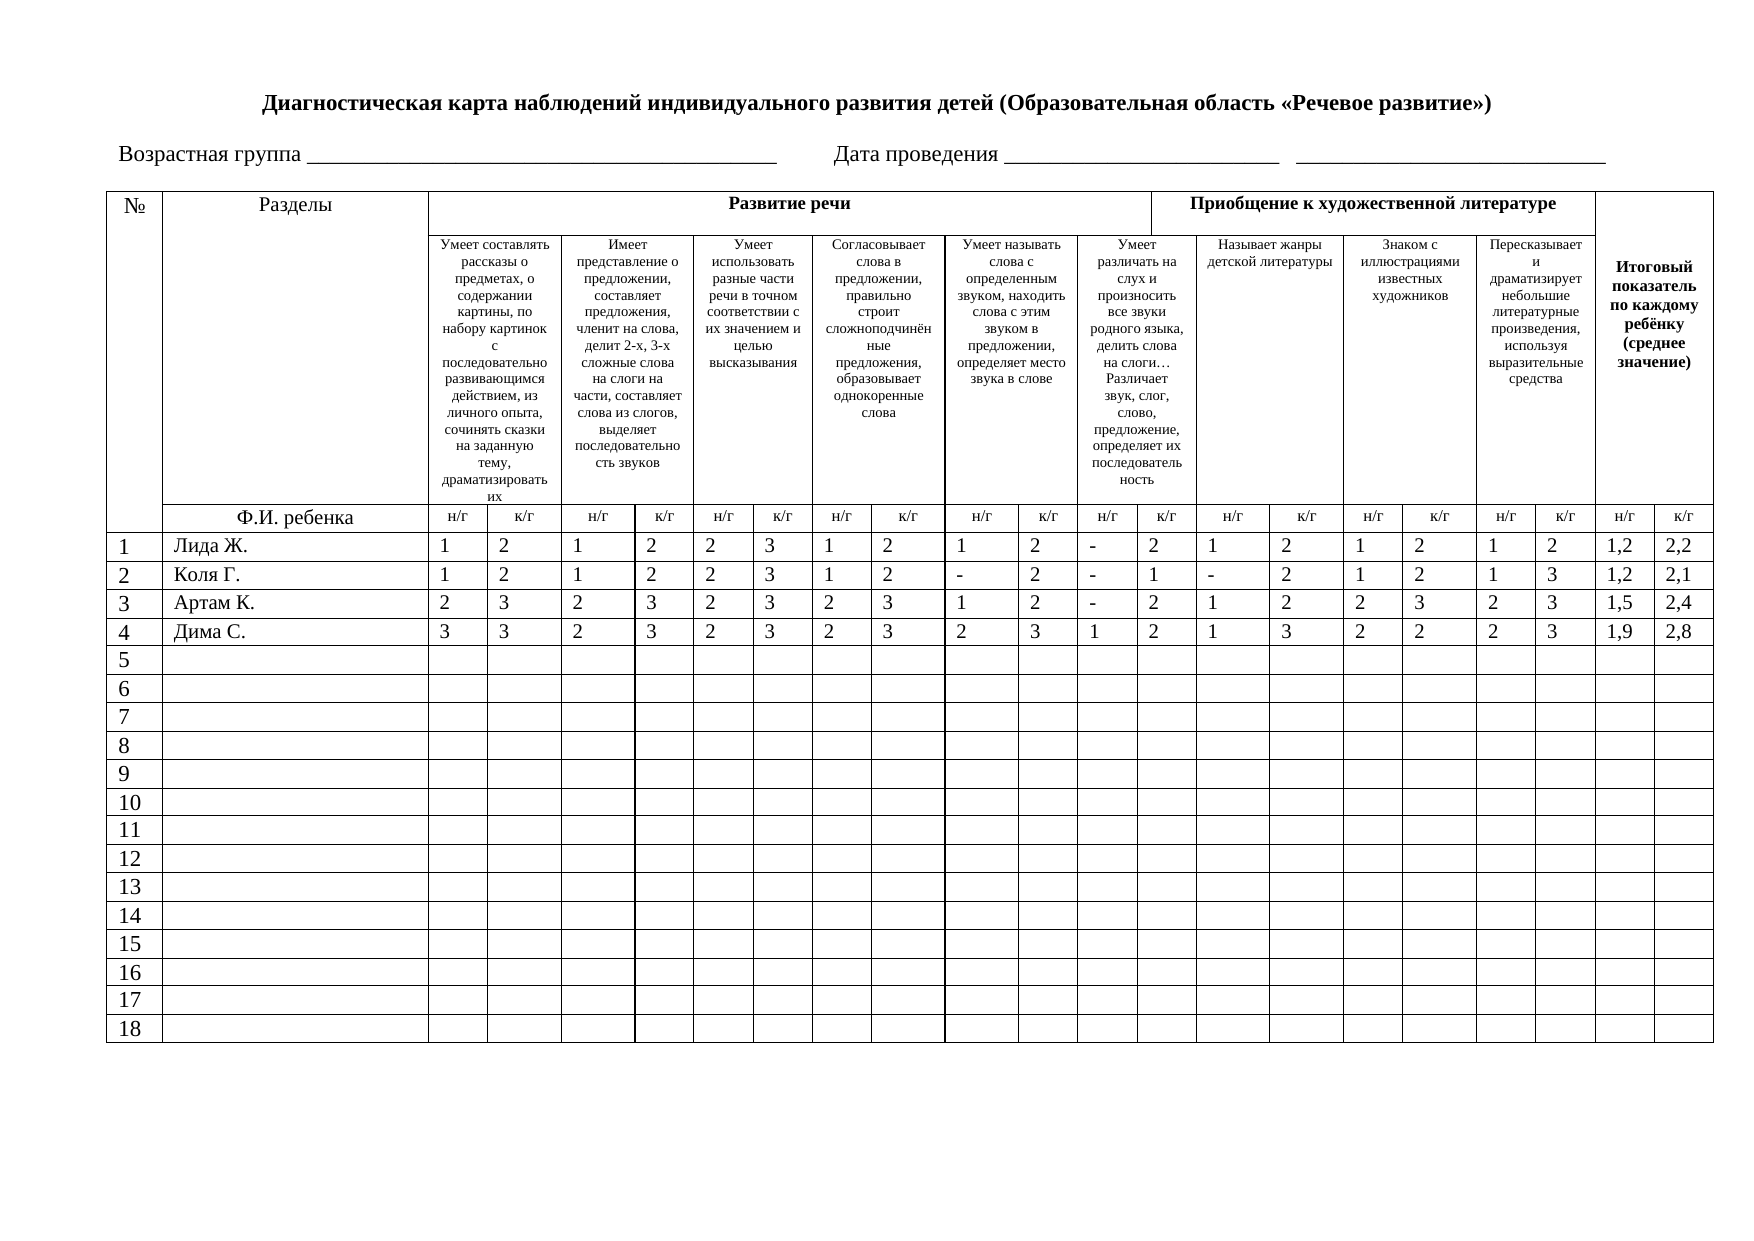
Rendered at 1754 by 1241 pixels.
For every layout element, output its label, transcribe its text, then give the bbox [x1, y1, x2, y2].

table_cell 1,2 [1596, 562, 1654, 588]
table_cell [1536, 760, 1595, 788]
table_cell [1078, 816, 1137, 844]
table_cell [1477, 1015, 1535, 1042]
table_cell [1403, 1015, 1476, 1042]
table_cell [1596, 675, 1654, 702]
table_cell [1270, 703, 1343, 731]
table_cell н/г [813, 505, 871, 532]
table_cell [1019, 703, 1077, 731]
table_cell к/г [488, 505, 561, 532]
table_cell [1477, 816, 1535, 844]
table_cell [1536, 789, 1595, 815]
table_cell [1197, 646, 1269, 674]
table_cell 1 [562, 562, 634, 588]
table_cell 6 [107, 675, 162, 702]
table_cell [488, 646, 561, 674]
table_cell 3 [1536, 562, 1595, 588]
table_cell 2 [872, 533, 944, 561]
table_cell 3 [754, 590, 812, 618]
table_cell [562, 703, 634, 731]
table_cell [754, 1015, 812, 1042]
table_cell [1138, 959, 1196, 985]
table_cell [694, 873, 753, 901]
table_cell 1 [1138, 562, 1196, 588]
table_cell [1655, 732, 1713, 758]
table_cell [1536, 732, 1595, 758]
table_cell [429, 873, 487, 901]
table_cell - [946, 562, 1018, 588]
table_cell 1 [813, 533, 871, 561]
table_cell [1536, 902, 1595, 928]
table_cell [1477, 646, 1535, 674]
table_cell [1596, 959, 1654, 985]
table_cell [1403, 760, 1476, 788]
table_cell 1 [429, 533, 487, 561]
table_cell [1403, 902, 1476, 928]
table_cell 3 [107, 590, 162, 618]
table_cell 1,2 [1596, 533, 1654, 561]
table_cell - [1078, 590, 1137, 618]
table_cell [1197, 986, 1269, 1014]
table_cell [488, 789, 561, 815]
table_cell [429, 732, 487, 758]
table_cell [636, 703, 693, 731]
table_cell к/г [1655, 505, 1713, 532]
table_cell [946, 732, 1018, 758]
table_cell 15 [107, 930, 162, 958]
table_cell [1477, 873, 1535, 901]
table_cell [1655, 959, 1713, 985]
table_cell [1344, 789, 1402, 815]
table_cell [813, 646, 871, 674]
table_cell 2 [694, 590, 753, 618]
table_cell [1197, 845, 1269, 872]
table_cell [1270, 902, 1343, 928]
table_cell н/г [946, 505, 1018, 532]
table_cell Дима С. [163, 619, 428, 645]
table_cell [1270, 986, 1343, 1014]
table_cell н/г [429, 505, 487, 532]
table_cell [429, 902, 487, 928]
table_cell 2 [1019, 562, 1077, 588]
table_cell [1655, 675, 1713, 702]
table_cell [754, 816, 812, 844]
table_cell [1655, 986, 1713, 1014]
table_cell [1344, 816, 1402, 844]
table_cell 1 [1197, 619, 1269, 645]
table_cell [1138, 986, 1196, 1014]
table_cell 2 [1344, 590, 1402, 618]
table_cell 1 [1197, 590, 1269, 618]
table_cell [694, 845, 753, 872]
table_cell [1138, 816, 1196, 844]
table_cell [1596, 646, 1654, 674]
table_cell [872, 902, 944, 928]
table_cell 1 [1477, 562, 1535, 588]
table_cell 1 [1344, 533, 1402, 561]
table_cell [872, 703, 944, 731]
table_cell [1596, 1015, 1654, 1042]
table_cell 1,9 [1596, 619, 1654, 645]
table_cell [1536, 845, 1595, 872]
table_cell [636, 873, 693, 901]
table_cell [163, 675, 428, 702]
table_cell [562, 986, 634, 1014]
table_cell Лида Ж. [163, 533, 428, 561]
table_cell [562, 930, 634, 958]
table_cell [429, 959, 487, 985]
table_cell [872, 845, 944, 872]
table_cell к/г [636, 505, 693, 532]
table_cell [1078, 703, 1137, 731]
table_cell [754, 845, 812, 872]
table_cell [1138, 845, 1196, 872]
table_cell [1403, 930, 1476, 958]
table_cell 2 [429, 590, 487, 618]
table_cell 2,4 [1655, 590, 1713, 618]
table_cell [163, 732, 428, 758]
table_cell [1138, 646, 1196, 674]
table_cell [636, 732, 693, 758]
table_cell [872, 1015, 944, 1042]
table_cell [1403, 732, 1476, 758]
table_cell 2 [562, 590, 634, 618]
table_cell - [1197, 562, 1269, 588]
table_cell [754, 675, 812, 702]
table_cell [429, 789, 487, 815]
table_cell [1138, 873, 1196, 901]
table_cell [1536, 986, 1595, 1014]
table_cell [429, 816, 487, 844]
table_cell [694, 959, 753, 985]
table_cell [1019, 1015, 1077, 1042]
table_cell [488, 986, 561, 1014]
table_cell [488, 959, 561, 985]
table_cell [488, 816, 561, 844]
table_cell [562, 816, 634, 844]
table_cell [813, 959, 871, 985]
table_cell н/г [1197, 505, 1269, 532]
table_cell [488, 1015, 561, 1042]
table_cell [1078, 1015, 1137, 1042]
table_cell [488, 703, 561, 731]
table_cell - [1078, 562, 1137, 588]
table_cell 1,5 [1596, 590, 1654, 618]
table_cell к/г [872, 505, 944, 532]
table_cell [872, 873, 944, 901]
table_cell [1197, 1015, 1269, 1042]
table_cell [1019, 646, 1077, 674]
table_cell 2,8 [1655, 619, 1713, 645]
table_cell 2 [1477, 619, 1535, 645]
table_header Итоговый показатель по каждому ребёнку (среднее значение) [1596, 192, 1713, 504]
table_cell [562, 789, 634, 815]
table_cell [163, 902, 428, 928]
table_cell 2 [636, 562, 693, 588]
table_cell [163, 646, 428, 674]
table_cell [1197, 930, 1269, 958]
table_cell [1197, 675, 1269, 702]
table_cell 1 [1078, 619, 1137, 645]
table_cell 3 [1403, 590, 1476, 618]
table_cell [1197, 789, 1269, 815]
table_cell [1019, 789, 1077, 815]
table_cell [1655, 873, 1713, 901]
table_cell [872, 789, 944, 815]
table_cell 13 [107, 873, 162, 901]
table_cell [872, 930, 944, 958]
table_cell [429, 646, 487, 674]
table_cell к/г [754, 505, 812, 532]
table_cell [562, 902, 634, 928]
table_cell 3 [754, 533, 812, 561]
table_cell [813, 732, 871, 758]
table_cell 2 [694, 533, 753, 561]
table_cell 3 [754, 562, 812, 588]
table_cell [1270, 930, 1343, 958]
table_cell [1655, 930, 1713, 958]
table_cell Называет жанры детской литературы [1197, 236, 1343, 504]
table_cell 3 [636, 590, 693, 618]
table_cell [1270, 873, 1343, 901]
table_cell [1078, 930, 1137, 958]
table_cell [754, 732, 812, 758]
table_cell [694, 732, 753, 758]
table_cell [1138, 789, 1196, 815]
table_cell [1197, 873, 1269, 901]
table_cell [946, 703, 1018, 731]
table_cell 2 [1138, 590, 1196, 618]
table_cell [1655, 1015, 1713, 1042]
table_cell 3 [488, 619, 561, 645]
table_cell [163, 1015, 428, 1042]
table_cell 2 [1403, 533, 1476, 561]
table_cell 17 [107, 986, 162, 1014]
table_cell [1536, 930, 1595, 958]
table_cell [1078, 789, 1137, 815]
table_cell [636, 646, 693, 674]
table_cell [1477, 732, 1535, 758]
table_cell [1403, 675, 1476, 702]
text Возрастная группа _________________________________________ Дата проведения ________________________ ___________________________ [118, 140, 1636, 166]
table_cell 8 [107, 732, 162, 758]
table_cell 11 [107, 816, 162, 844]
table_cell 3 [636, 619, 693, 645]
table_cell [1270, 675, 1343, 702]
table_cell [1477, 959, 1535, 985]
table_cell [1344, 646, 1402, 674]
table_cell [872, 732, 944, 758]
table_cell [1655, 789, 1713, 815]
table_cell [754, 902, 812, 928]
table_cell 1 [946, 533, 1018, 561]
table_cell н/г [1344, 505, 1402, 532]
table_cell [1596, 902, 1654, 928]
table_cell [1197, 959, 1269, 985]
table_cell 2 [872, 562, 944, 588]
table_cell 2 [694, 562, 753, 588]
table_cell [636, 1015, 693, 1042]
table_cell Артам К. [163, 590, 428, 618]
table_cell [562, 845, 634, 872]
table_cell [562, 1015, 634, 1042]
table_cell 2 [946, 619, 1018, 645]
table_cell 2 [636, 533, 693, 561]
table_cell [1078, 732, 1137, 758]
table_cell к/г [1270, 505, 1343, 532]
table_cell [1655, 760, 1713, 788]
table_cell [163, 845, 428, 872]
table_cell [1019, 732, 1077, 758]
table_cell [754, 930, 812, 958]
table_cell [1596, 816, 1654, 844]
table_cell [1344, 902, 1402, 928]
table_cell [1596, 930, 1654, 958]
table_cell [1270, 760, 1343, 788]
table_header Разделы [163, 192, 428, 504]
table_cell 3 [754, 619, 812, 645]
table_cell 14 [107, 902, 162, 928]
table_cell [1344, 1015, 1402, 1042]
table_cell [1078, 902, 1137, 928]
table_cell [813, 760, 871, 788]
table_cell [163, 703, 428, 731]
table_cell Умеет называть слова с определенным звуком, находить слова с этим звуком в предложении, определяет место звука в слове [946, 236, 1077, 504]
table_cell [562, 732, 634, 758]
table_cell [1477, 986, 1535, 1014]
table_cell [813, 986, 871, 1014]
table_cell [1019, 930, 1077, 958]
table_cell 1 [1477, 533, 1535, 561]
table_cell [1078, 845, 1137, 872]
table_cell 2 [1270, 590, 1343, 618]
table_cell 2 [1270, 562, 1343, 588]
table_cell 3 [1270, 619, 1343, 645]
table_cell [694, 930, 753, 958]
table_cell 9 [107, 760, 162, 788]
table_cell [754, 789, 812, 815]
table_cell к/г [1536, 505, 1595, 532]
table_cell [813, 845, 871, 872]
table_header № [107, 192, 162, 532]
table_cell [1019, 902, 1077, 928]
table_cell [1138, 1015, 1196, 1042]
table_cell 2 [1019, 590, 1077, 618]
table_cell [429, 986, 487, 1014]
table_cell Умеет различать на слух и произносить все звуки родного языка, делить слова на слоги… Различает звук, слог, слово, предложение, определяет их последовательность [1078, 236, 1196, 504]
table_cell [1403, 703, 1476, 731]
table_cell [488, 902, 561, 928]
table_cell [1403, 873, 1476, 901]
table_cell [429, 703, 487, 731]
table_cell 2 [488, 562, 561, 588]
table_cell [429, 760, 487, 788]
table_cell [813, 675, 871, 702]
table_cell [813, 902, 871, 928]
table_cell 2 [562, 619, 634, 645]
table_cell [872, 675, 944, 702]
table_cell [694, 675, 753, 702]
table_cell 1 [946, 590, 1018, 618]
table_cell [1197, 703, 1269, 731]
table_cell [562, 873, 634, 901]
table_cell [754, 873, 812, 901]
table_cell [1138, 760, 1196, 788]
table_cell [1078, 675, 1137, 702]
table_cell [754, 959, 812, 985]
table_cell [1596, 760, 1654, 788]
table_cell [1270, 789, 1343, 815]
table_cell [946, 845, 1018, 872]
table_cell [1197, 816, 1269, 844]
table_cell [1477, 930, 1535, 958]
table_cell [636, 816, 693, 844]
table_cell [1344, 873, 1402, 901]
table_cell [813, 930, 871, 958]
table_cell [1019, 845, 1077, 872]
table_cell 2 [813, 590, 871, 618]
table_cell [1270, 816, 1343, 844]
table_cell [636, 959, 693, 985]
table_cell [1138, 902, 1196, 928]
table_cell [1536, 646, 1595, 674]
table_cell [1655, 845, 1713, 872]
table_cell 3 [1019, 619, 1077, 645]
table_cell [1078, 959, 1137, 985]
table_cell 2 [1477, 590, 1535, 618]
table_cell Умеет составлять рассказы о предметах, о содержании картины, по набору картинок с последовательно развивающимся действием, из личного опыта, сочинять сказки на заданную тему, драматизировать их [429, 236, 561, 504]
table_cell 4 [107, 619, 162, 645]
table_cell [1477, 675, 1535, 702]
table_cell [1019, 816, 1077, 844]
table_cell 12 [107, 845, 162, 872]
table_cell Ф.И. ребенка [163, 505, 428, 532]
table_cell [163, 930, 428, 958]
table_cell н/г [1477, 505, 1535, 532]
table_cell [946, 646, 1018, 674]
table_cell [163, 789, 428, 815]
table_cell [813, 873, 871, 901]
table_cell [872, 646, 944, 674]
table_cell [946, 930, 1018, 958]
table_header Приобщение к художественной литературе [1152, 192, 1595, 235]
table_cell [636, 902, 693, 928]
table_cell Согласовывает слова в предложении, правильно строит сложноподчинённые предложения, образовывает однокоренные слова [813, 236, 944, 504]
table_cell к/г [1019, 505, 1077, 532]
table_cell н/г [1596, 505, 1654, 532]
table_cell [946, 902, 1018, 928]
table_cell [813, 703, 871, 731]
table_cell [872, 986, 944, 1014]
table_cell 3 [429, 619, 487, 645]
table_cell [429, 845, 487, 872]
table_cell [1019, 873, 1077, 901]
table_cell [429, 675, 487, 702]
table_cell [636, 986, 693, 1014]
table_cell [946, 675, 1018, 702]
table_cell 1 [562, 533, 634, 561]
table_cell [946, 986, 1018, 1014]
table_cell [1655, 816, 1713, 844]
table_cell [1270, 646, 1343, 674]
table_cell [163, 760, 428, 788]
table_cell 2 [1138, 619, 1196, 645]
table_cell 10 [107, 789, 162, 815]
table_cell н/г [694, 505, 753, 532]
table_cell [1655, 902, 1713, 928]
table_cell 1 [429, 562, 487, 588]
table_cell [488, 732, 561, 758]
table_cell [1344, 930, 1402, 958]
table_cell 2 [1403, 562, 1476, 588]
table_cell [1197, 902, 1269, 928]
table_cell 2 [107, 562, 162, 588]
table_cell 3 [872, 619, 944, 645]
table_cell [163, 873, 428, 901]
table_cell [946, 873, 1018, 901]
table_cell [1138, 930, 1196, 958]
table_cell [1078, 760, 1137, 788]
table_cell 1 [813, 562, 871, 588]
table_cell [946, 760, 1018, 788]
table_cell [946, 959, 1018, 985]
table_cell [1655, 703, 1713, 731]
table_cell [1655, 646, 1713, 674]
table_cell [488, 675, 561, 702]
table_cell Имеет представление о предложении, составляет предложения, членит на слова, делит 2-х, 3-х сложные слова на слоги на части, составляет слова из слогов, выделяет последовательность звуков [562, 236, 693, 504]
table_cell [694, 646, 753, 674]
table_cell [1596, 873, 1654, 901]
table_cell [1477, 760, 1535, 788]
table_cell 18 [107, 1015, 162, 1042]
table_cell 2 [1403, 619, 1476, 645]
table_cell н/г [1078, 505, 1137, 532]
table_cell [1477, 789, 1535, 815]
table_cell [754, 986, 812, 1014]
table_cell [1138, 732, 1196, 758]
table_cell [946, 789, 1018, 815]
table_cell [694, 703, 753, 731]
table_cell [488, 873, 561, 901]
table_cell [754, 760, 812, 788]
table_cell [1078, 646, 1137, 674]
table_cell [1019, 675, 1077, 702]
table_cell [1536, 873, 1595, 901]
table_cell 3 [872, 590, 944, 618]
table_cell 1 [1344, 562, 1402, 588]
table_cell 3 [488, 590, 561, 618]
table_cell [813, 789, 871, 815]
table_cell [694, 986, 753, 1014]
table_cell [1019, 959, 1077, 985]
table_cell [1596, 732, 1654, 758]
table_cell 7 [107, 703, 162, 731]
table_cell [1344, 845, 1402, 872]
table_cell [1596, 703, 1654, 731]
table_cell [429, 930, 487, 958]
table_cell к/г [1403, 505, 1476, 532]
table_cell [1536, 1015, 1595, 1042]
table_cell 16 [107, 959, 162, 985]
text Диагностическая карта наблюдений индивидуального развития детей (Образовательная область «Речевое развитие») [118, 89, 1636, 115]
table_cell [636, 675, 693, 702]
table_cell [562, 675, 634, 702]
table_cell [636, 930, 693, 958]
table_cell [694, 902, 753, 928]
table_cell [1078, 873, 1137, 901]
table_cell [1344, 959, 1402, 985]
table_header Развитие речи [429, 192, 1151, 235]
table_cell к/г [1138, 505, 1196, 532]
table_cell [694, 760, 753, 788]
table_cell Знаком с иллюстрациями известных художников [1344, 236, 1476, 504]
table_cell [1403, 789, 1476, 815]
table_cell 2,1 [1655, 562, 1713, 588]
table_cell [1477, 845, 1535, 872]
table_cell [946, 816, 1018, 844]
table_cell [1596, 986, 1654, 1014]
table_cell [429, 1015, 487, 1042]
table_cell [1536, 675, 1595, 702]
table_cell [1344, 732, 1402, 758]
table_cell [1596, 845, 1654, 872]
table_cell [1270, 1015, 1343, 1042]
table_cell [1078, 986, 1137, 1014]
table_cell [694, 1015, 753, 1042]
table_cell [1270, 732, 1343, 758]
table_cell [694, 816, 753, 844]
table_cell [1019, 760, 1077, 788]
table_cell [1138, 675, 1196, 702]
table_cell [1596, 789, 1654, 815]
table_cell [1403, 986, 1476, 1014]
table_cell 1 [1197, 533, 1269, 561]
table_cell [1270, 959, 1343, 985]
table_cell 3 [1536, 590, 1595, 618]
table_cell [694, 789, 753, 815]
table_cell Пересказывает и драматизирует небольшие литературные произведения, используя выразительные средства [1477, 236, 1595, 504]
table_cell [1536, 816, 1595, 844]
table_cell 2 [1270, 533, 1343, 561]
table_cell Умеет использовать разные части речи в точном соответствии с их значением и целью высказывания [694, 236, 812, 504]
table_cell [163, 959, 428, 985]
table_cell 2 [694, 619, 753, 645]
table_cell [1344, 703, 1402, 731]
table_cell [813, 816, 871, 844]
table_cell 2 [813, 619, 871, 645]
table_cell [488, 930, 561, 958]
table_cell 3 [1536, 619, 1595, 645]
table_cell 2 [1138, 533, 1196, 561]
table_cell [1344, 760, 1402, 788]
table_cell [562, 646, 634, 674]
table_cell н/г [562, 505, 634, 532]
table_cell - [1078, 533, 1137, 561]
table_cell Коля Г. [163, 562, 428, 588]
table_cell [872, 959, 944, 985]
table_cell [1403, 845, 1476, 872]
table_cell [1019, 986, 1077, 1014]
table_cell [754, 703, 812, 731]
table_cell [754, 646, 812, 674]
table_cell 1 [107, 533, 162, 561]
table_cell [488, 845, 561, 872]
table_cell [872, 760, 944, 788]
table_cell [813, 1015, 871, 1042]
table_cell [1344, 986, 1402, 1014]
table_cell 2 [1536, 533, 1595, 561]
table_cell [1536, 703, 1595, 731]
table_cell [1344, 675, 1402, 702]
table_cell 2,2 [1655, 533, 1713, 561]
table_cell 2 [1019, 533, 1077, 561]
table_cell [1270, 845, 1343, 872]
table_cell [1403, 646, 1476, 674]
table_cell [1138, 703, 1196, 731]
table_cell [1477, 902, 1535, 928]
table_cell 2 [488, 533, 561, 561]
table_cell 2 [1344, 619, 1402, 645]
table_cell [1197, 760, 1269, 788]
table_cell [163, 986, 428, 1014]
table_cell [636, 789, 693, 815]
table_cell [163, 816, 428, 844]
table_cell [636, 760, 693, 788]
table_cell [562, 760, 634, 788]
table_cell [1536, 959, 1595, 985]
table_cell [1197, 732, 1269, 758]
table_cell [946, 1015, 1018, 1042]
table_cell [1477, 703, 1535, 731]
table_cell [1403, 959, 1476, 985]
table_cell [488, 760, 561, 788]
table_cell [872, 816, 944, 844]
table_cell [562, 959, 634, 985]
table_cell [1403, 816, 1476, 844]
table_cell [636, 845, 693, 872]
table_cell 5 [107, 646, 162, 674]
